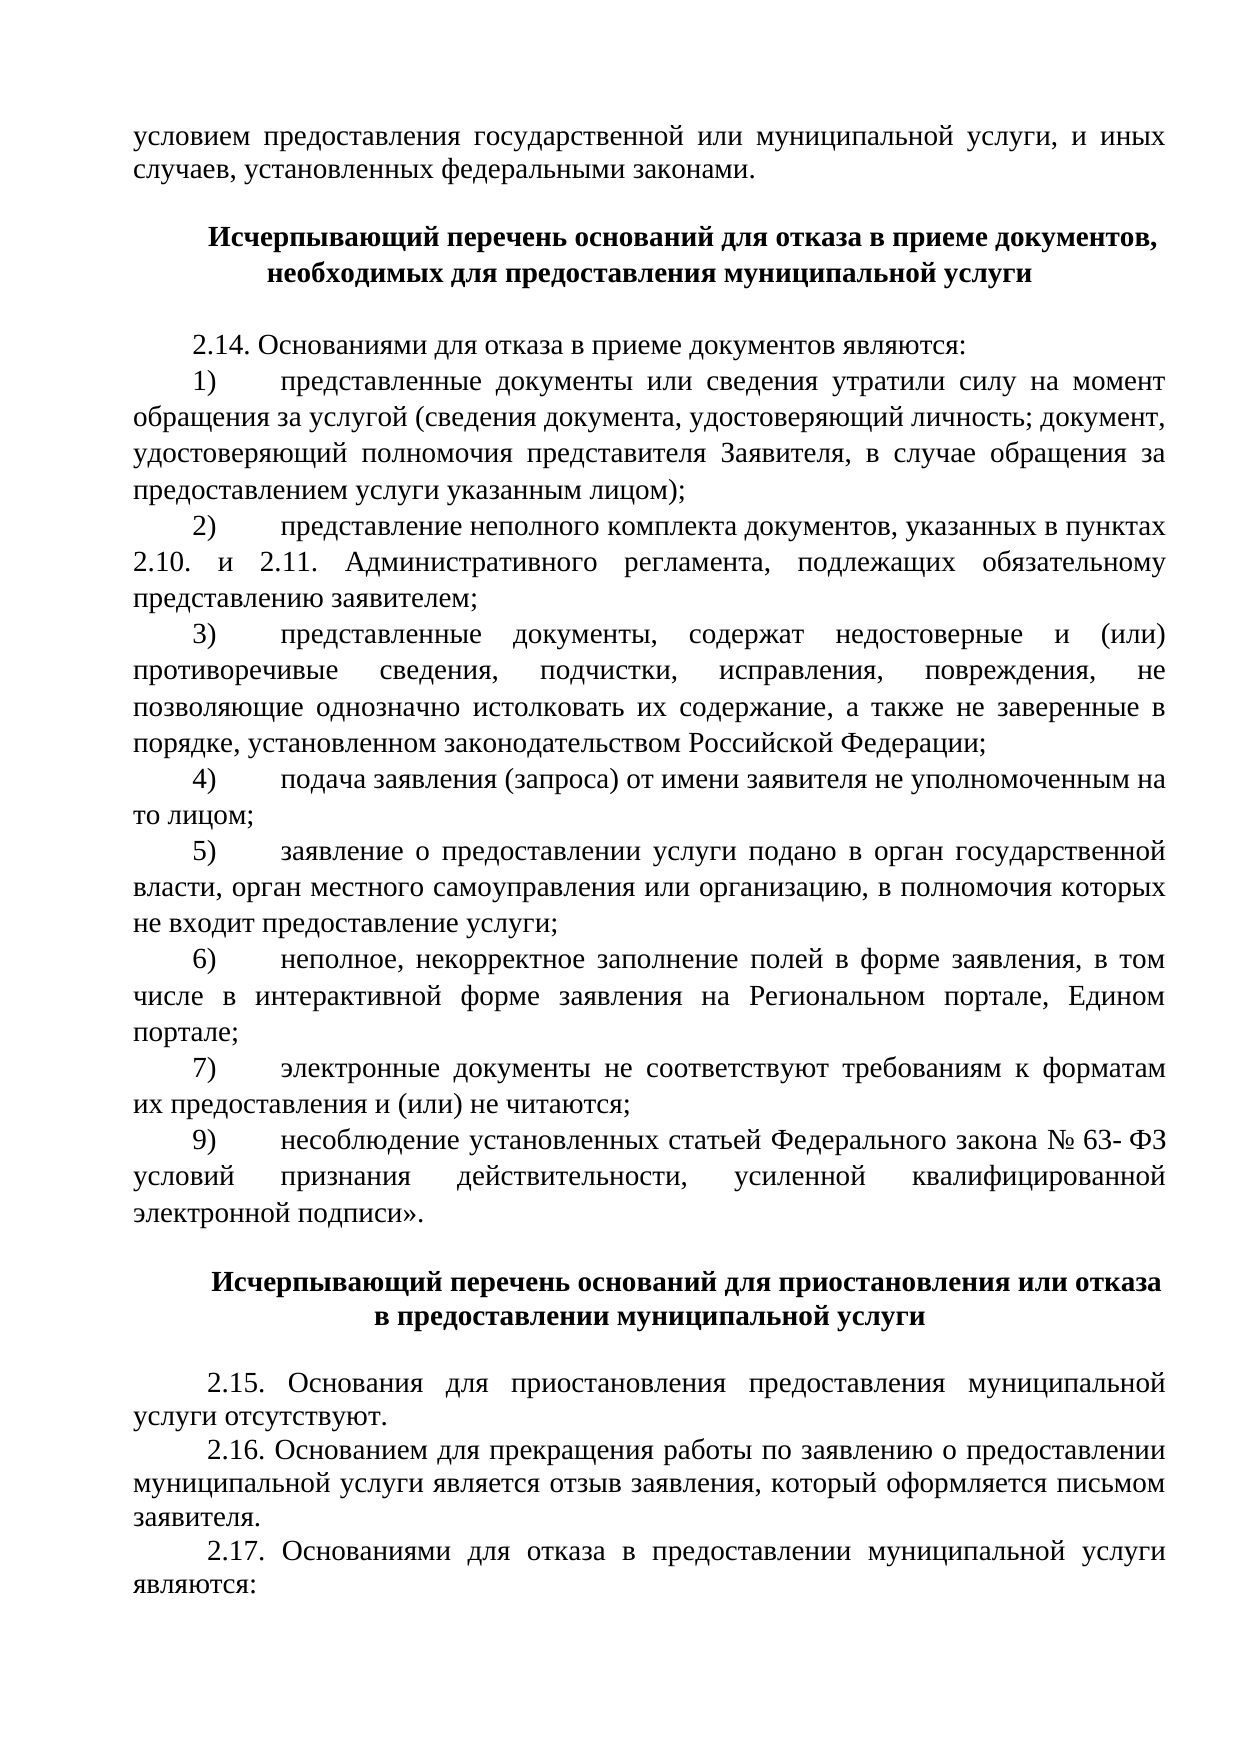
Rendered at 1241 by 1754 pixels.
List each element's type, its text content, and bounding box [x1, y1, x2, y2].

text 2.16. Основанием для прекращения работы по заявлению о предоставлении муниципальной услуги является отзыв заявления, который оформляется письмом заявителя. [133, 1432, 1167, 1533]
text 3) представленные документы, содержат недостоверные и (или) противоречивые сведения, подчистки, исправления, повреждения, не позволяющие однозначно истолковать их содержание, а также не заверенные в порядке, установленном законодательством Российской Федерации; [133, 616, 1167, 758]
text 2.17. Основаниями для отказа в предоставлении муниципальной услуги являются: [133, 1533, 1167, 1600]
text 2.14. Основаниями для отказа в приеме документов являются: [133, 327, 1167, 361]
text 9) несоблюдение установленных статьей Федерального закона № 63- ФЗ условий признания действительности, усиленной квалифицированной электронной подписи». [133, 1122, 1167, 1228]
text 6) неполное, некорректное заполнение полей в форме заявления, в том числе в интерактивной форме заявления на Региональном портале, Едином портале; [133, 942, 1167, 1047]
text Исчерпывающий перечень оснований для приостановления или отказа в предоставлении муниципальной услуги [133, 1264, 1167, 1331]
text 2) представление неполного комплекта документов, указанных в пунктах 2.10. и 2.11. Административного регламента, подлежащих обязательному представлению заявителем; [133, 508, 1167, 614]
text 4) подача заявления (запроса) от имени заявителя не уполномоченным на то лицом; [133, 761, 1167, 831]
text 2.15. Основания для приостановления предоставления муниципальной услуги отсутствуют. [133, 1365, 1167, 1432]
text Исчерпывающий перечень оснований для отказа в приеме документов, необходимых для предоставления муниципальной услуги [133, 219, 1167, 288]
text 7) электронные документы не соответствуют требованиям к форматам их предоставления и (или) не читаются; [133, 1050, 1167, 1120]
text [133, 118, 1167, 185]
text 1) представленные документы или сведения утратили силу на момент обращения за услугой (сведения документа, удостоверяющий личность; документ, удостоверяющий полномочия представителя Заявителя, в случае обращения за предоставлением услуги указанным лицом); [133, 363, 1167, 505]
text 5) заявление о предоставлении услуги подано в орган государственной власти, орган местного самоуправления или организацию, в полномочия которых не входит предоставление услуги; [133, 833, 1167, 939]
